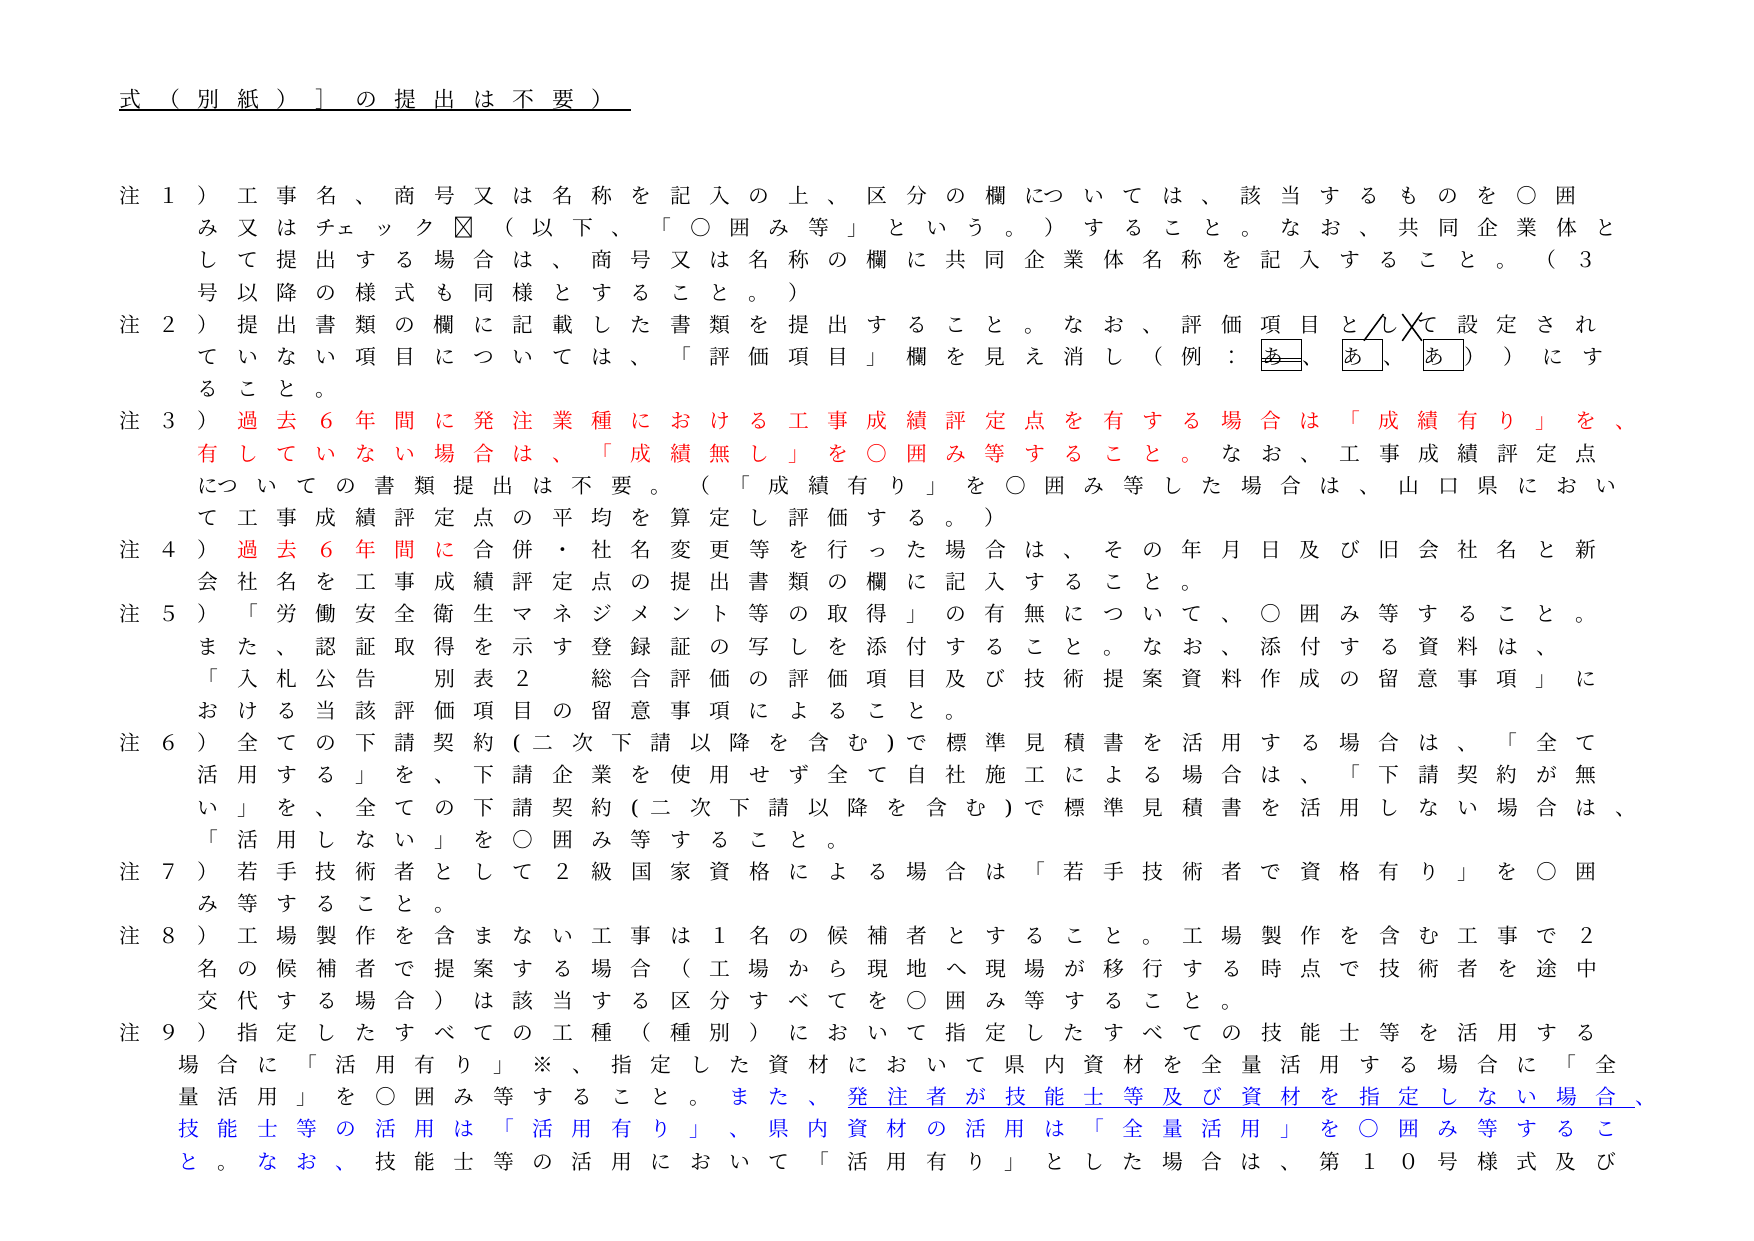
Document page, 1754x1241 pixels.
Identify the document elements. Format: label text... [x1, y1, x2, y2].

text 注１）工事名、商号又は名称を記入の上、区分の欄については、該当するものを○囲み又はチェック（以下、「○囲み等」という。）すること。なお、共同企業体として提出する場合は、商号又は名称の欄に共同企業体名称を記入すること。（３号以降の様式も同様とすること。） [119, 178, 1635, 307]
text 注４）過去６年間に合併・社名変更等を行った場合は、その年月日及び旧会社名と新会社名を工事成績評定点の提出書類の欄に記入すること。 [119, 532, 1635, 597]
text 注５）「労働安全衛生マネジメント等の取得」の有無について、○囲み等すること。また、認証取得を示す登録証の写しを添付すること。なお、添付する資料は、「入札公告 別表２ 総合評価の評価項目及び技術提案資料作成の留意事項」における当該評価項目の留意事項によること。 [119, 597, 1635, 726]
text 注３）過去６年間に発注業種における工事成績評定点を有する場合は「成績有り」を、有していない場合は、「成績無し」を○囲み等すること。なお、工事成績評定点についての書類提出は不要。（「成績有り」を○囲み等した場合は、山口県において工事成績評定点の平均を算定し評価する。） [119, 404, 1635, 532]
text 注２）提出書類の欄に記載した書類を提出すること。なお、評価項目として設定されていない項目については、「評価項目」欄を見え消し（例：あ、あ、あ））にすること。 [119, 307, 1635, 404]
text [119, 82, 1635, 114]
text 注６）全ての下請契約(二次下請以降を含む)で標準見積書を活用する場合は、「全て活用する」を、下請企業を使用せず全て自社施工による場合は、「下請契約が無い」を、全ての下請契約(二次下請以降を含む)で標準見積書を活用しない場合は、「活用しない」を○囲み等すること。 [119, 726, 1635, 854]
text 注８）工場製作を含まない工事は１名の候補者とすること。工場製作を含む工事で２名の候補者で提案する場合（工場から現地へ現場が移行する時点で技術者を途中交代する場合）は該当する区分すべてを○囲み等すること。 [119, 919, 1635, 1015]
text 注７）若手技術者として２級国家資格による場合は「若手技術者で資格有り」を○囲み等すること。 [119, 854, 1635, 919]
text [119, 1015, 1635, 1176]
